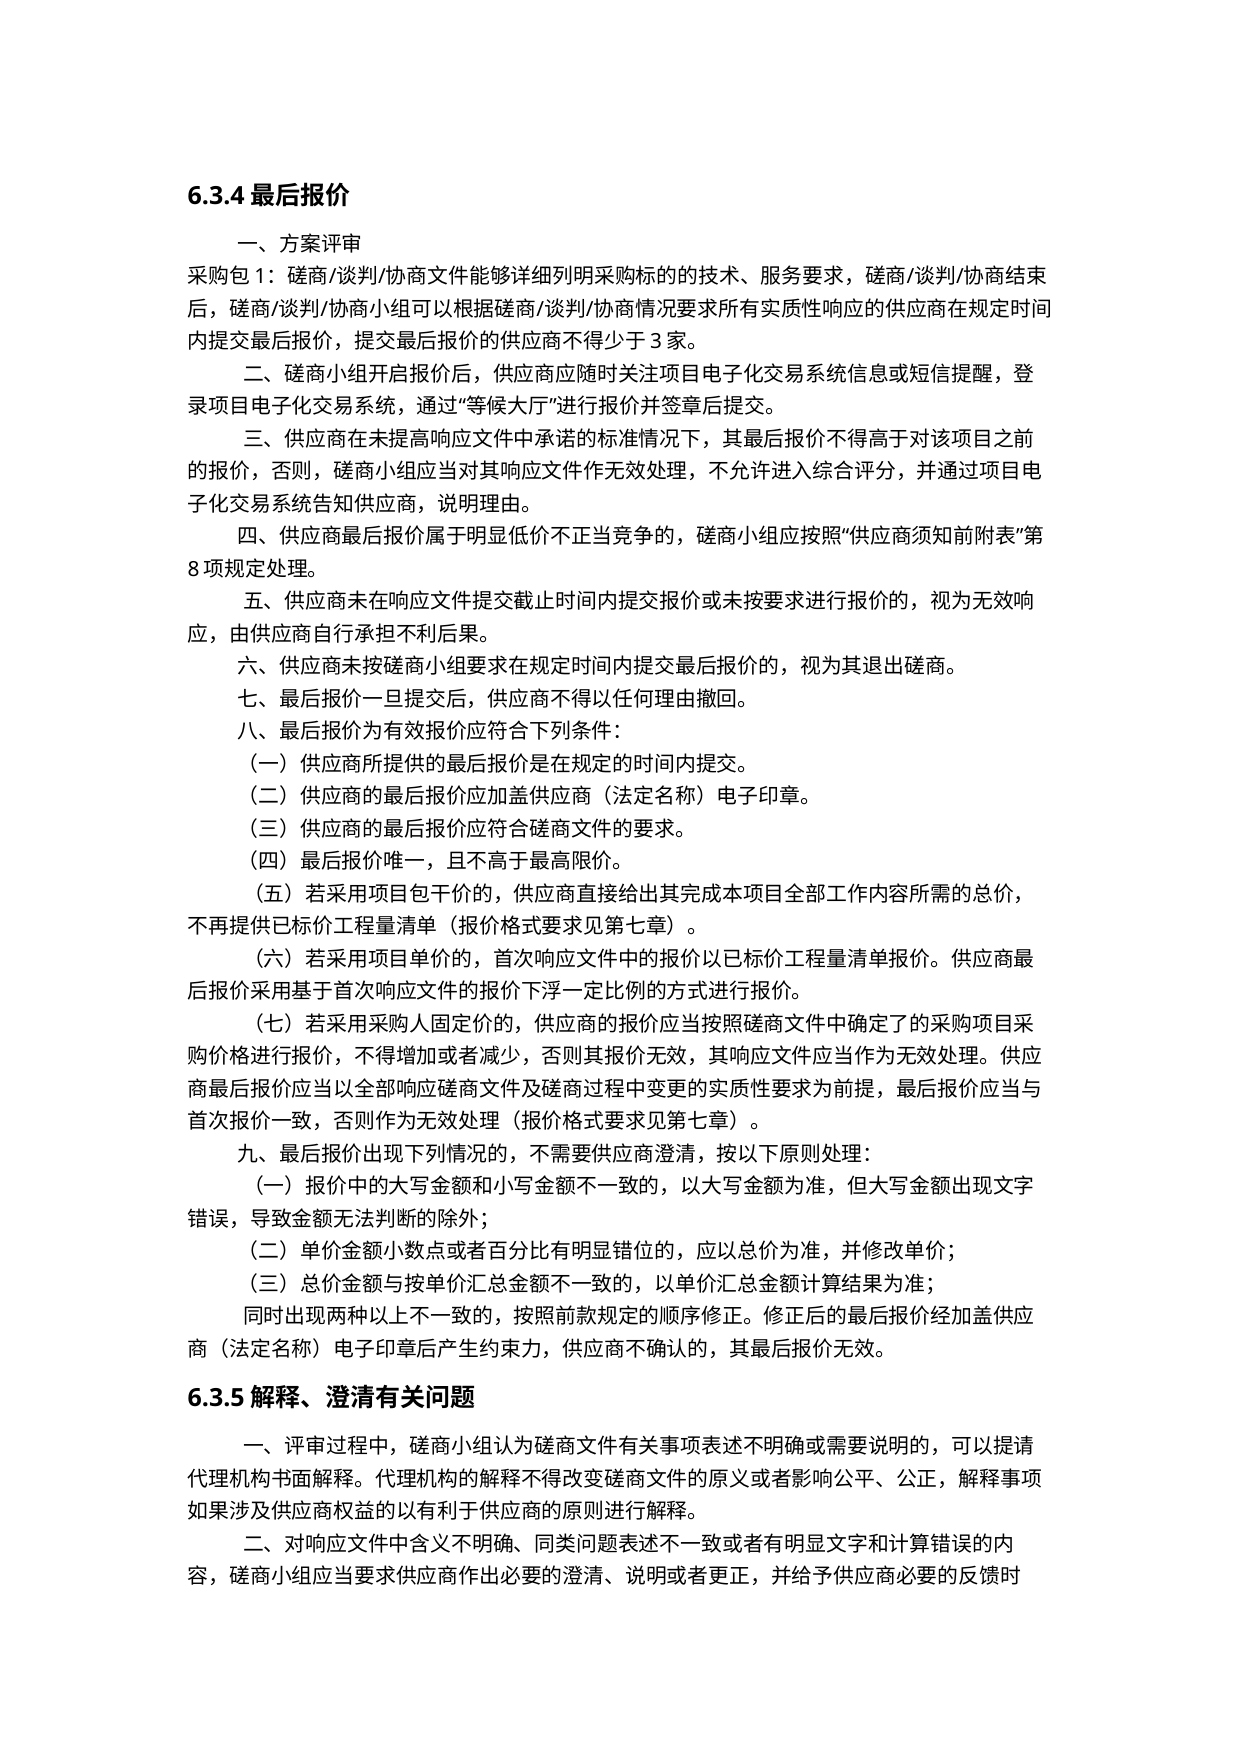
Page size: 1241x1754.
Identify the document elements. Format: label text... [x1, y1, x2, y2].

text 七、最后报价一旦提交后，供应商不得以任何理由撤回。 [187, 682, 1053, 714]
text （七）若采用采购人固定价的，供应商的报价应当按照磋商文件中确定了的采购项目采购价格进行报价，不得增加或者减少，否则其报价无效，其响应文件应当作为无效处理。供应商最后报价应当以全部响应磋商文件及磋商过程中变更的实质性要求为前提，最后报价应当与首次报价一致，否则作为无效处理（报价格式要求见第七章）。 [187, 1007, 1053, 1137]
text （二）供应商的最后报价应加盖供应商（法定名称）电子印章。 [187, 779, 1053, 812]
text （二）单价金额小数点或者百分比有明显错位的，应以总价为准，并修改单价； [187, 1234, 1053, 1267]
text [187, 1527, 1053, 1592]
text （四）最后报价唯一，且不高于最高限价。 [187, 844, 1053, 877]
text （三）供应商的最后报价应符合磋商文件的要求。 [187, 812, 1053, 844]
text 八、最后报价为有效报价应符合下列条件： [187, 714, 1053, 747]
text 6.3.4最后报价 [187, 162, 1053, 227]
text 一、方案评审 [187, 227, 1053, 259]
text 四、供应商最后报价属于明显低价不正当竞争的，磋商小组应按照“供应商须知前附表”第8项规定处理。 [187, 519, 1053, 584]
text 6.3.5解释、澄清有关问题 [187, 1364, 1053, 1429]
text 采购包1：磋商/谈判/协商文件能够详细列明采购标的的技术、服务要求，磋商/谈判/协商结束后，磋商/谈判/协商小组可以根据磋商/谈判/协商情况要求所有实质性响应的供应商在规定时间内提交最后报价，提交最后报价的供应商不得少于3家。 [187, 259, 1053, 357]
text 同时出现两种以上不一致的，按照前款规定的顺序修正。修正后的最后报价经加盖供应商（法定名称）电子印章后产生约束力，供应商不确认的，其最后报价无效。 [187, 1299, 1053, 1364]
text 六、供应商未按磋商小组要求在规定时间内提交最后报价的，视为其退出磋商。 [187, 649, 1053, 682]
text 九、最后报价出现下列情况的，不需要供应商澄清，按以下原则处理： [187, 1137, 1053, 1169]
text （一）供应商所提供的最后报价是在规定的时间内提交。 [187, 747, 1053, 779]
text 五、供应商未在响应文件提交截止时间内提交报价或未按要求进行报价的，视为无效响应，由供应商自行承担不利后果。 [187, 584, 1053, 649]
text （三）总价金额与按单价汇总金额不一致的，以单价汇总金额计算结果为准； [187, 1267, 1053, 1299]
text 一、评审过程中，磋商小组认为磋商文件有关事项表述不明确或需要说明的，可以提请代理机构书面解释。代理机构的解释不得改变磋商文件的原义或者影响公平、公正，解释事项如果涉及供应商权益的以有利于供应商的原则进行解释。 [187, 1429, 1053, 1527]
text （五）若采用项目包干价的，供应商直接给出其完成本项目全部工作内容所需的总价，不再提供已标价工程量清单（报价格式要求见第七章）。 [187, 877, 1053, 942]
text （一）报价中的大写金额和小写金额不一致的，以大写金额为准，但大写金额出现文字错误，导致金额无法判断的除外； [187, 1169, 1053, 1234]
text 二、磋商小组开启报价后，供应商应随时关注项目电子化交易系统信息或短信提醒，登录项目电子化交易系统，通过“等候大厅”进行报价并签章后提交。 [187, 357, 1053, 422]
text （六）若采用项目单价的，首次响应文件中的报价以已标价工程量清单报价。供应商最后报价采用基于首次响应文件的报价下浮一定比例的方式进行报价。 [187, 942, 1053, 1007]
text 三、供应商在未提高响应文件中承诺的标准情况下，其最后报价不得高于对该项目之前的报价，否则，磋商小组应当对其响应文件作无效处理，不允许进入综合评分，并通过项目电子化交易系统告知供应商，说明理由。 [187, 422, 1053, 519]
